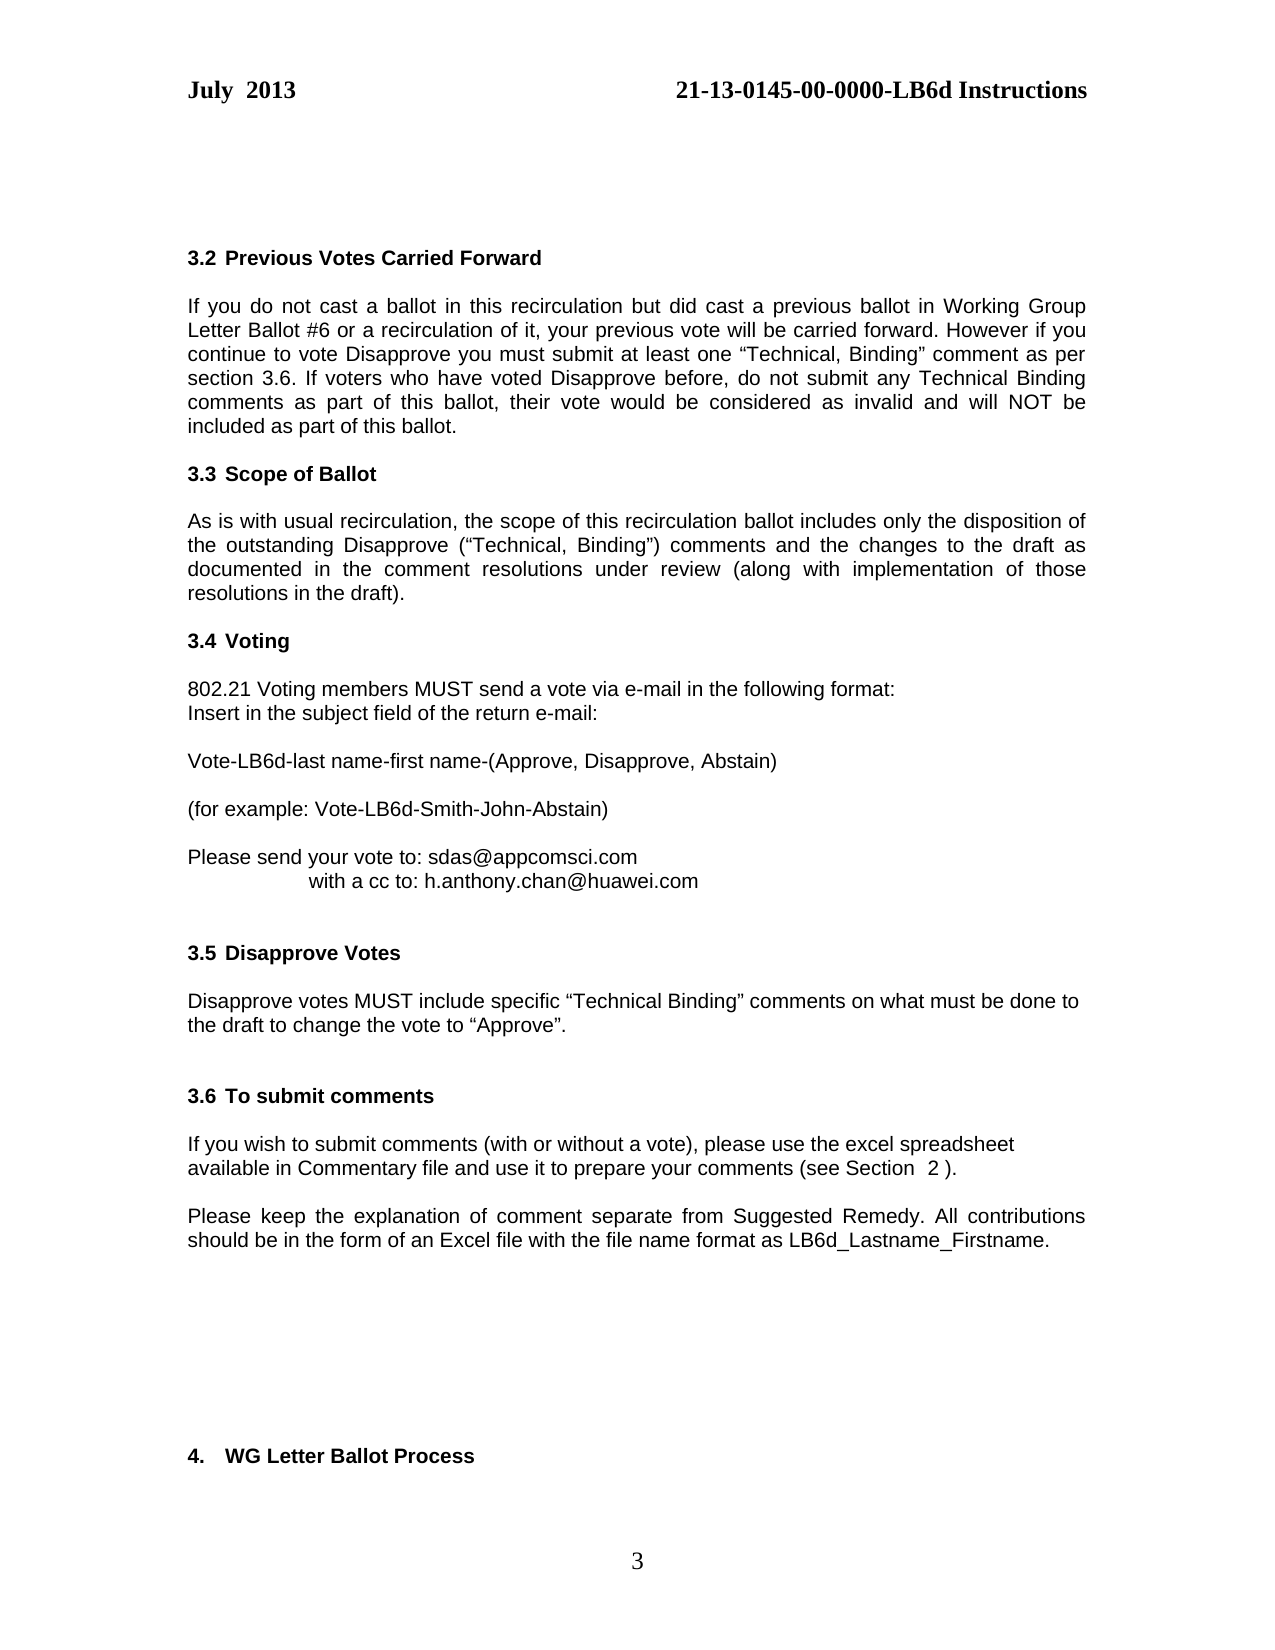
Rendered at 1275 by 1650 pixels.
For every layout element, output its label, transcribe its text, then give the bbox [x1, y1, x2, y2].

text (for example: Vote-LB6d-Smith-John-Abstain) [187, 797, 1087, 821]
text If you wish to submit comments (with or without a vote), please use the excel spreadsheet available in Commentary file and use it to prepare your comments (see Section 2 ). [187, 1132, 1087, 1180]
list Voting [187, 629, 1087, 653]
text 802.21 Voting members MUST send a vote via e-mail in the following format: [187, 677, 1087, 701]
list To submit comments [187, 1084, 1087, 1108]
text with a cc to: h.anthony.chan@huawei.com [187, 869, 1087, 893]
list WG Letter Ballot Process [187, 1443, 1087, 1467]
text If you do not cast a ballot in this recirculation but did cast a previous ballot in Working Group Letter Ballot #6 or a recirculation of it, your previous vote will be carried forward. However if you continue to vote Disapprove you must submit at least one “Technical, Binding” comment as per section 3.6. If voters who have voted Disapprove before, do not submit any Technical Binding comments as part of this ballot, their vote would be considered as invalid and will NOT be included as part of this ballot. [187, 294, 1087, 437]
text Please keep the explanation of comment separate from Suggested Remedy. All contributions should be in the form of an Excel file with the file name format as LB6d_Lastname_Firstname. [187, 1204, 1087, 1252]
list Previous Votes Carried Forward [187, 246, 1087, 270]
text Please send your vote to: sdas@appcomsci.com [187, 845, 1087, 869]
text As is with usual recirculation, the scope of this recirculation ballot includes only the disposition of the outstanding Disapprove (“Technical, Binding”) comments and the changes to the draft as documented in the comment resolutions under review (along with implementation of those resolutions in the draft). [187, 509, 1087, 605]
text Disapprove votes MUST include specific “Technical Binding” comments on what must be done to the draft to change the vote to “Approve”. [187, 988, 1087, 1036]
text Vote-LB6d-last name-first name-(Approve, Disapprove, Abstain) [187, 749, 1087, 773]
list Scope of Ballot [187, 461, 1087, 485]
list Disapprove Votes [187, 941, 1087, 964]
text Insert in the subject field of the return e-mail: [187, 701, 1087, 725]
